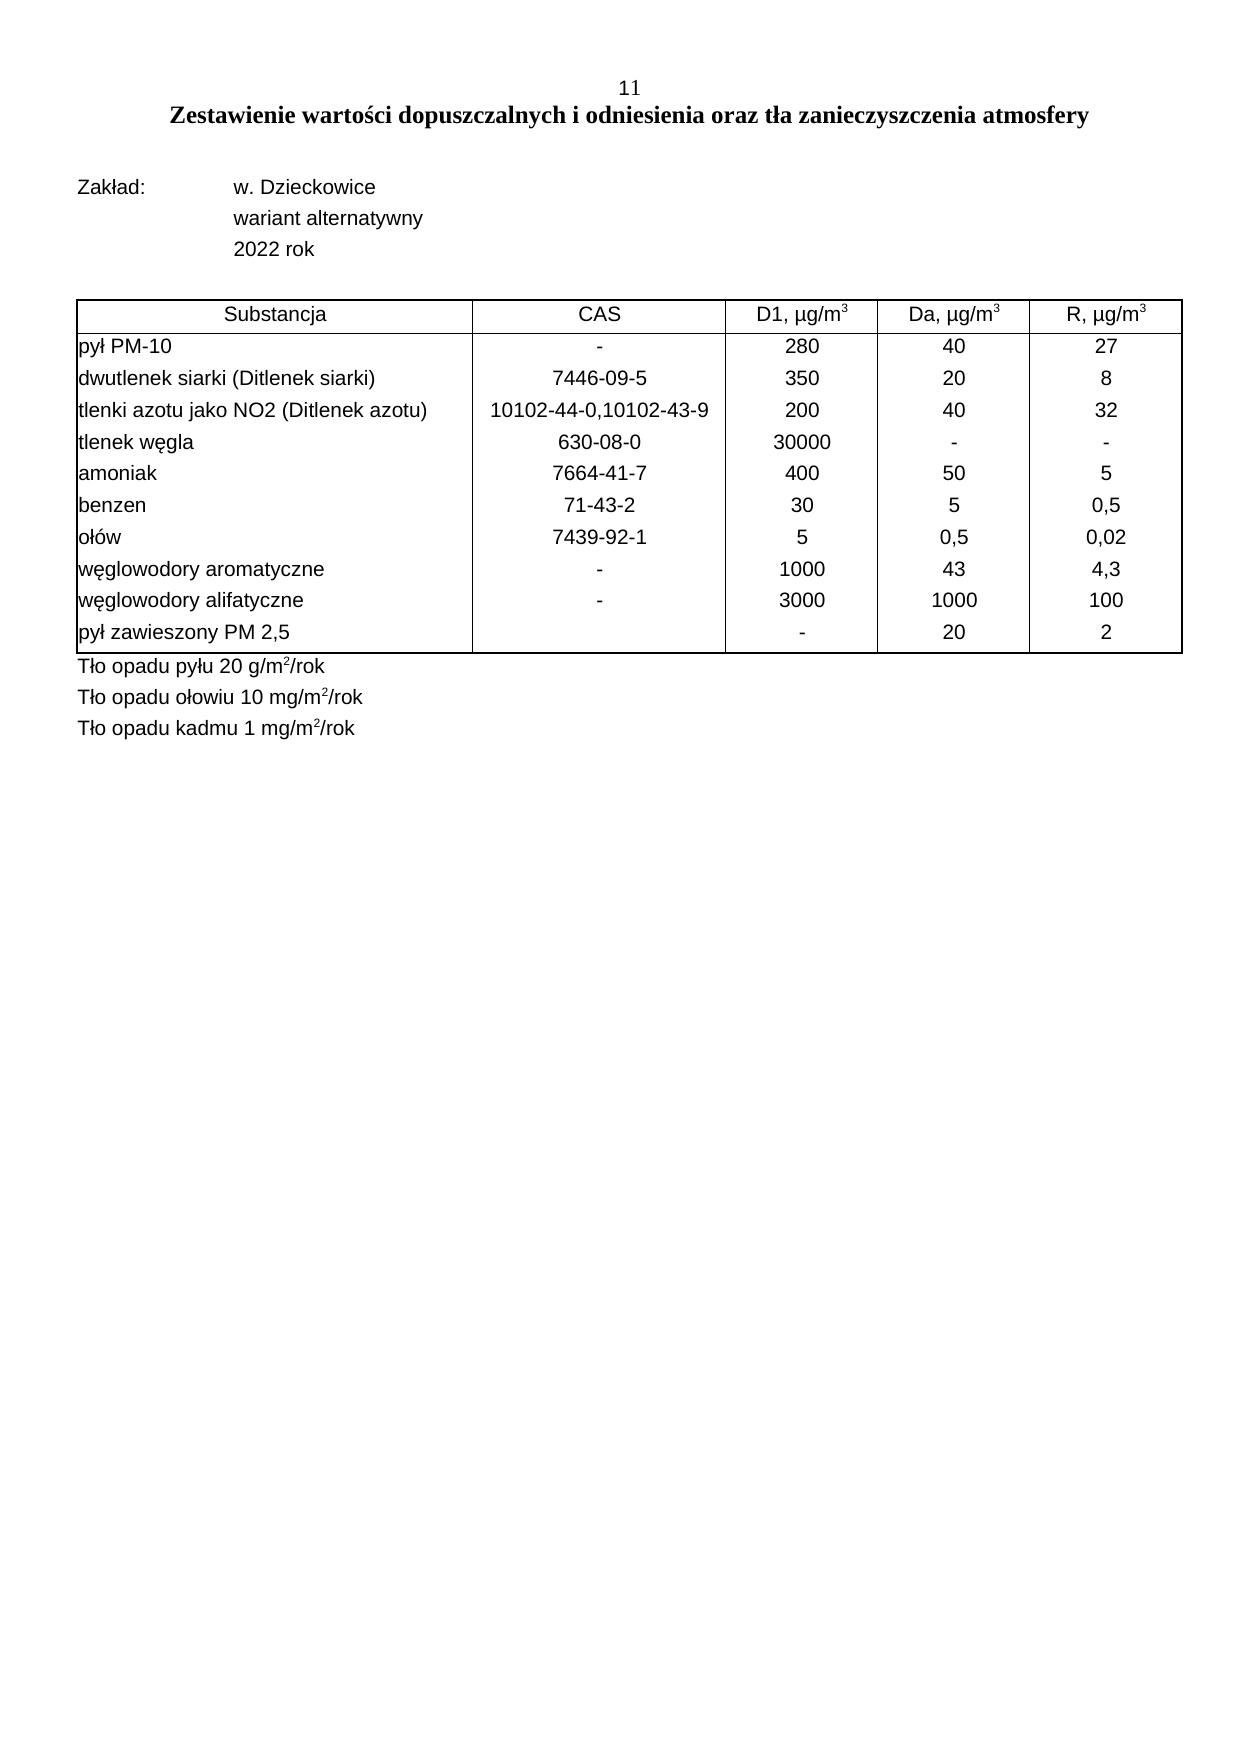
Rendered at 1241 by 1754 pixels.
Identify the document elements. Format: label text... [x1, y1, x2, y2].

text Zakład: w. Dzieckowice [77, 175, 1182, 199]
table_cell 50 [878, 461, 1029, 493]
table_cell 280 [726, 334, 877, 366]
table_cell 1000 [726, 557, 877, 588]
table_cell 4,3 [1030, 557, 1181, 588]
text 2022 rok [77, 237, 1182, 261]
table_cell 200 [726, 398, 877, 429]
table_cell 400 [726, 461, 877, 493]
table_cell 32 [1030, 398, 1181, 429]
table_cell 100 [1030, 588, 1181, 620]
table_cell 630-08-0 [473, 430, 725, 461]
table_cell 43 [878, 557, 1029, 588]
table_cell 7446-09-5 [473, 366, 725, 398]
table_cell 0,5 [1030, 493, 1181, 525]
text wariant alternatywny [77, 206, 1182, 230]
table_cell 30 [726, 493, 877, 525]
table_cell - [878, 430, 1029, 461]
table_cell 30000 [726, 430, 877, 461]
table_cell 8 [1030, 366, 1181, 398]
table_cell 5 [878, 493, 1029, 525]
table_cell dwutlenek siarki (Ditlenek siarki) [78, 366, 472, 398]
table_cell 71-43-2 [473, 493, 725, 525]
table_cell 7664-41-7 [473, 461, 725, 493]
text Tło opadu ołowiu 10 mg/m2/rok [77, 685, 1182, 709]
table_cell 2 [1030, 620, 1181, 652]
table_cell węglowodory aromatyczne [78, 557, 472, 588]
table_cell 0,02 [1030, 525, 1181, 557]
table_header CAS [473, 301, 725, 333]
table_cell benzen [78, 493, 472, 525]
table_cell 40 [878, 334, 1029, 366]
table_cell amoniak [78, 461, 472, 493]
table_cell 350 [726, 366, 877, 398]
table_cell 20 [878, 366, 1029, 398]
table_cell tlenek węgla [78, 430, 472, 461]
text Zestawienie wartości dopuszczalnych i odniesienia oraz tła zanieczyszczenia atmosfery [77, 100, 1182, 129]
table_cell - [726, 620, 877, 652]
table_cell 40 [878, 398, 1029, 429]
table_cell ołów [78, 525, 472, 557]
table_cell - [473, 588, 725, 620]
table_cell [473, 620, 725, 652]
table_cell 5 [726, 525, 877, 557]
table_cell 20 [878, 620, 1029, 652]
table_cell 1000 [878, 588, 1029, 620]
table_cell pył zawieszony PM 2,5 [78, 620, 472, 652]
text Tło opadu kadmu 1 mg/m2/rok [77, 716, 1182, 740]
table_cell 5 [1030, 461, 1181, 493]
table_cell 0,5 [878, 525, 1029, 557]
table_cell - [1030, 430, 1181, 461]
table_cell - [473, 334, 725, 366]
table_header Da, µg/m3 [878, 301, 1029, 333]
table_cell 10102-44-0,10102-43-9 [473, 398, 725, 429]
table_cell 27 [1030, 334, 1181, 366]
table_header Substancja [78, 301, 472, 333]
table_cell pył PM-10 [78, 334, 472, 366]
table_header R, µg/m3 [1030, 301, 1181, 333]
table_cell tlenki azotu jako NO2 (Ditlenek azotu) [78, 398, 472, 429]
table_header D1, µg/m3 [726, 301, 877, 333]
table_cell węglowodory alifatyczne [78, 588, 472, 620]
table_cell 3000 [726, 588, 877, 620]
table_cell - [473, 557, 725, 588]
table_cell 7439-92-1 [473, 525, 725, 557]
text Tło opadu pyłu 20 g/m2/rok [77, 654, 1182, 678]
